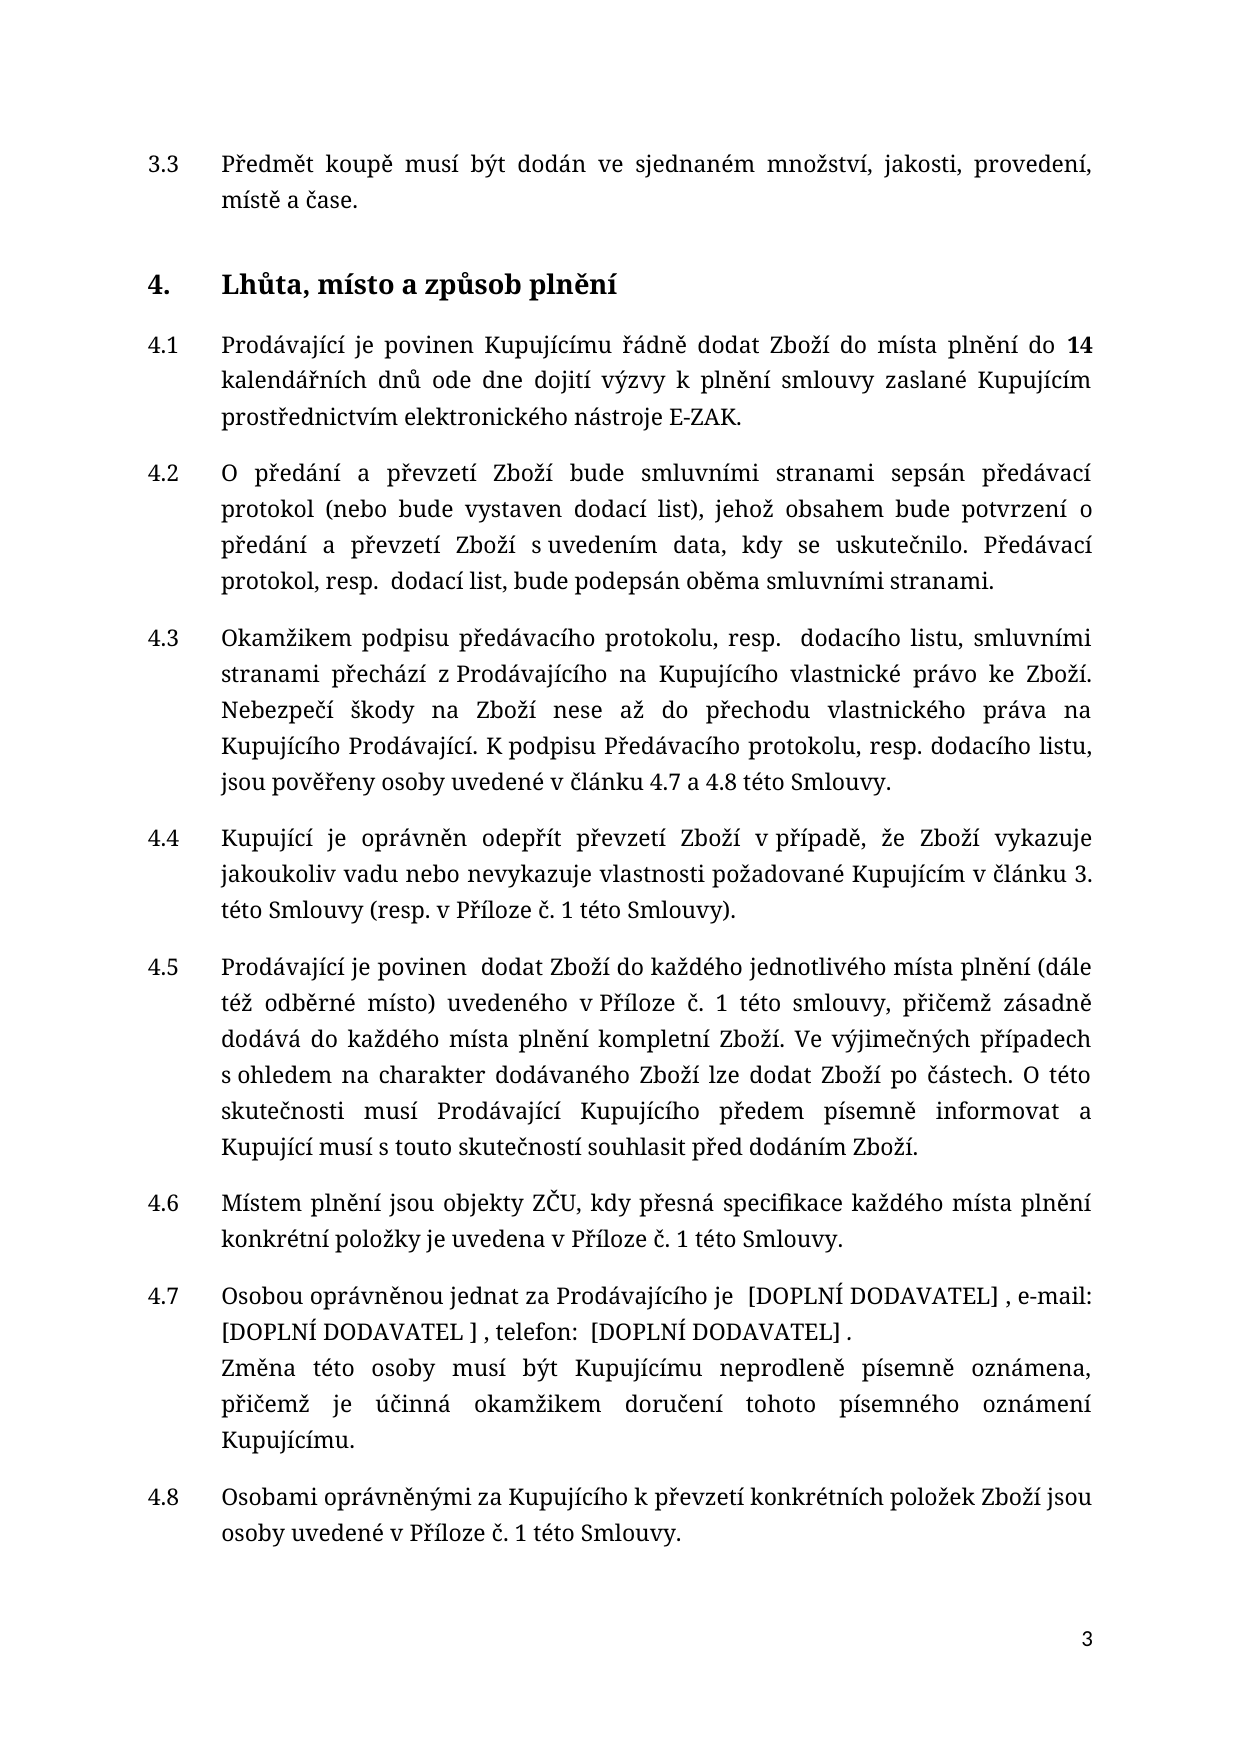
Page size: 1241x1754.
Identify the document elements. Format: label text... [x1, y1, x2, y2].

text 4.8 Osobami oprávněnými za Kupujícího k převzetí konkrétních položek Zboží jsou osoby uvedené v Příloze č. 1 této Smlouvy. [148, 1481, 1093, 1548]
text 4.2 O předání a převzetí Zboží bude smluvními stranami sepsán předávací protokol (nebo bude vystaven dodací list), jehož obsahem bude potvrzení o předání a převzetí Zboží s uvedením data, kdy se uskutečnilo. Předávací protokol, resp. dodací list, bude podepsán oběma smluvními stranami. [148, 457, 1093, 596]
text 4. Lhůta, místo a způsob plnění [148, 265, 1093, 302]
text 4.4 Kupující je oprávněn odepřít převzetí Zboží v případě, že Zboží vykazuje jakoukoliv vadu nebo nevykazuje vlastnosti požadované Kupujícím v článku 3. této Smlouvy (resp. v Příloze č. 1 této Smlouvy). [148, 822, 1093, 925]
text 4.6 Místem plnění jsou objekty ZČU, kdy přesná specifikace každého místa plnění konkrétní položky je uvedena v Příloze č. 1 této Smlouvy. [148, 1187, 1093, 1254]
text 3.3 Předmět koupě musí být dodán ve sjednaném množství, jakosti, provedení, místě a čase. [148, 148, 1093, 215]
text Změna této osoby musí být Kupujícímu neprodleně písemně oznámena, přičemž je účinná okamžikem doručení tohoto písemného oznámení Kupujícímu. [148, 1352, 1093, 1455]
text 4.1 Prodávající je povinen Kupujícímu řádně dodat Zboží do místa plnění do 14 kalendářních dnů ode dne dojití výzvy k plnění smlouvy zaslané Kupujícím prostřednictvím elektronického nástroje E-ZAK. [148, 328, 1093, 432]
text 4.7 Osobou oprávněnou jednat za Prodávajícího je [DOPLNÍ DODAVATEL] , e-mail: [DOPLNÍ DODAVATEL ] , telefon: [DOPLNÍ DODAVATEL] . [148, 1280, 1093, 1347]
text 4.3 Okamžikem podpisu předávacího protokolu, resp. dodacího listu, smluvními stranami přechází z Prodávajícího na Kupujícího vlastnické právo ke Zboží. Nebezpečí škody na Zboží nese až do přechodu vlastnického práva na Kupujícího Prodávající. K podpisu Předávacího protokolu, resp. dodacího listu, jsou pověřeny osoby uvedené v článku 4.7 a 4.8 této Smlouvy. [148, 622, 1093, 797]
text 4.5 Prodávající je povinen dodat Zboží do každého jednotlivého místa plnění (dále též odběrné místo) uvedeného v Příloze č. 1 této smlouvy, přičemž zásadně dodává do každého místa plnění kompletní Zboží. Ve výjimečných případech s ohledem na charakter dodávaného Zboží lze dodat Zboží po částech. O této skutečnosti musí Prodávající Kupujícího předem písemně informovat a Kupující musí s touto skutečností souhlasit před dodáním Zboží. [148, 951, 1093, 1162]
